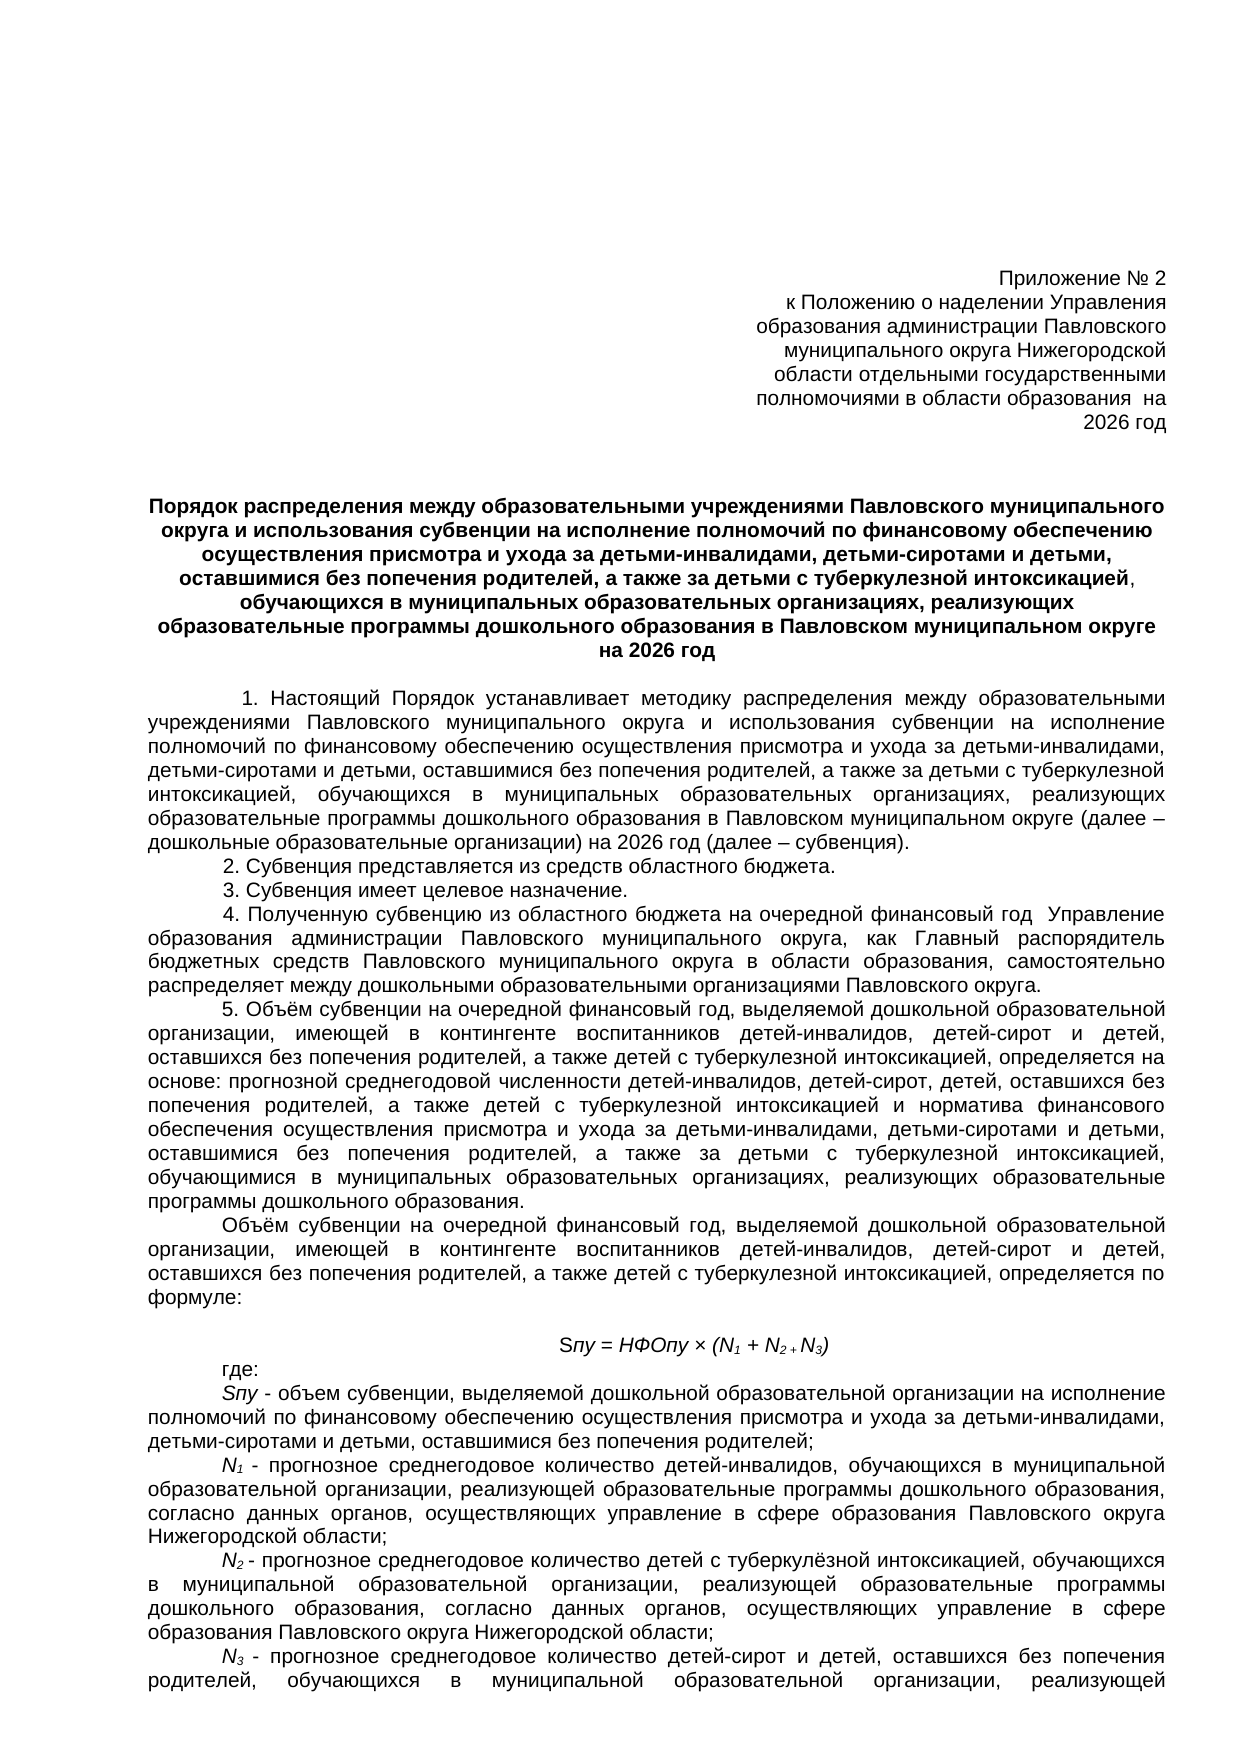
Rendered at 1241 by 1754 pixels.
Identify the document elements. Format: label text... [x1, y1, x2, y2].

text 1. Настоящий Порядок устанавливает методику распределения между образовательными учреждениями Павловского муниципального округа и использования субвенции на исполнение полномочий по финансовому обеспечению осуществления присмотра и ухода за детьми-инвалидами, детьми-сиротами и детьми, оставшимися без попечения родителей, а также за детьми с туберкулезной интоксикацией, обучающихся в муниципальных образовательных организациях, реализующих образовательные программы дошкольного образования в Павловском муниципальном округе (далее – дошкольные образовательные организации) на 2026 год (далее – субвенция). [148, 686, 1166, 853]
text на 2026 год [148, 638, 1166, 662]
text Порядок распределения между образовательными учреждениями Павловского муниципального округа и использования субвенции на исполнение полномочий по финансовому обеспечению осуществления присмотра и ухода за детьми-инвалидами, детьми-сиротами и детьми, оставшимися без попечения родителей, а также за детьми с туберкулезной интоксикацией, обучающихся в муниципальных образовательных организациях, реализующих образовательные программы дошкольного образования в Павловском муниципальном округе [148, 494, 1166, 638]
text к Положению о наделении Управления образования администрации Павловского муниципального округа Нижегородской области отдельными государственными полномочиями в области образования на 2026 год [738, 290, 1166, 434]
text 4. Полученную субвенцию из областного бюджета на очередной финансовый год Управление образования администрации Павловского муниципального округа, как Главный распорядитель бюджетных средств Павловского муниципального округа в области образования, самостоятельно распределяет между дошкольными образовательными организациями Павловского округа. [148, 901, 1166, 997]
text N1 - прогнозное среднегодовое количество детей-инвалидов, обучающихся в муниципальной образовательной организации, реализующей образовательные программы дошкольного образования, согласно данных органов, осуществляющих управление в сфере образования Павловского округа Нижегородской области; [148, 1452, 1166, 1548]
text где: [148, 1357, 1166, 1381]
text Приложение № 2 [148, 266, 1166, 290]
text Объём субвенции на очередной финансовый год, выделяемой дошкольной образовательной организации, имеющей в контингенте воспитанников детей-инвалидов, детей-сирот и детей, оставшихся без попечения родителей, а также детей с туберкулезной интоксикацией, определяется по формуле: [148, 1213, 1166, 1309]
text 5. Объём субвенции на очередной финансовый год, выделяемой дошкольной образовательной организации, имеющей в контингенте воспитанников детей-инвалидов, детей-сирот и детей, оставшихся без попечения родителей, а также детей с туберкулезной интоксикацией, определяется на основе: прогнозной среднегодовой численности детей-инвалидов, детей-сирот, детей, оставшихся без попечения родителей, а также детей с туберкулезной интоксикацией и норматива финансового обеспечения осуществления присмотра и ухода за детьми-инвалидами, детьми-сиротами и детьми, оставшимися без попечения родителей, а также за детьми с туберкулезной интоксикацией, обучающимися в муниципальных образовательных организациях, реализующих образовательные программы дошкольного образования. [148, 997, 1166, 1213]
text Sпу = НФОпу × (N1 + N2 + N3) [148, 1333, 1166, 1357]
text 2. Субвенция представляется из средств областного бюджета. [148, 853, 1166, 877]
text N2 - прогнозное среднегодовое количество детей с туберкулёзной интоксикацией, обучающихся в муниципальной образовательной организации, реализующей образовательные программы дошкольного образования, согласно данных органов, осуществляющих управление в сфере образования Павловского округа Нижегородской области; [148, 1548, 1166, 1644]
text 3. Субвенция имеет целевое назначение. [148, 877, 1166, 901]
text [148, 1644, 1166, 1692]
text Sпу - объем субвенции, выделяемой дошкольной образовательной организации на исполнение полномочий по финансовому обеспечению осуществления присмотра и ухода за детьми-инвалидами, детьми-сиротами и детьми, оставшимися без попечения родителей; [148, 1381, 1166, 1452]
